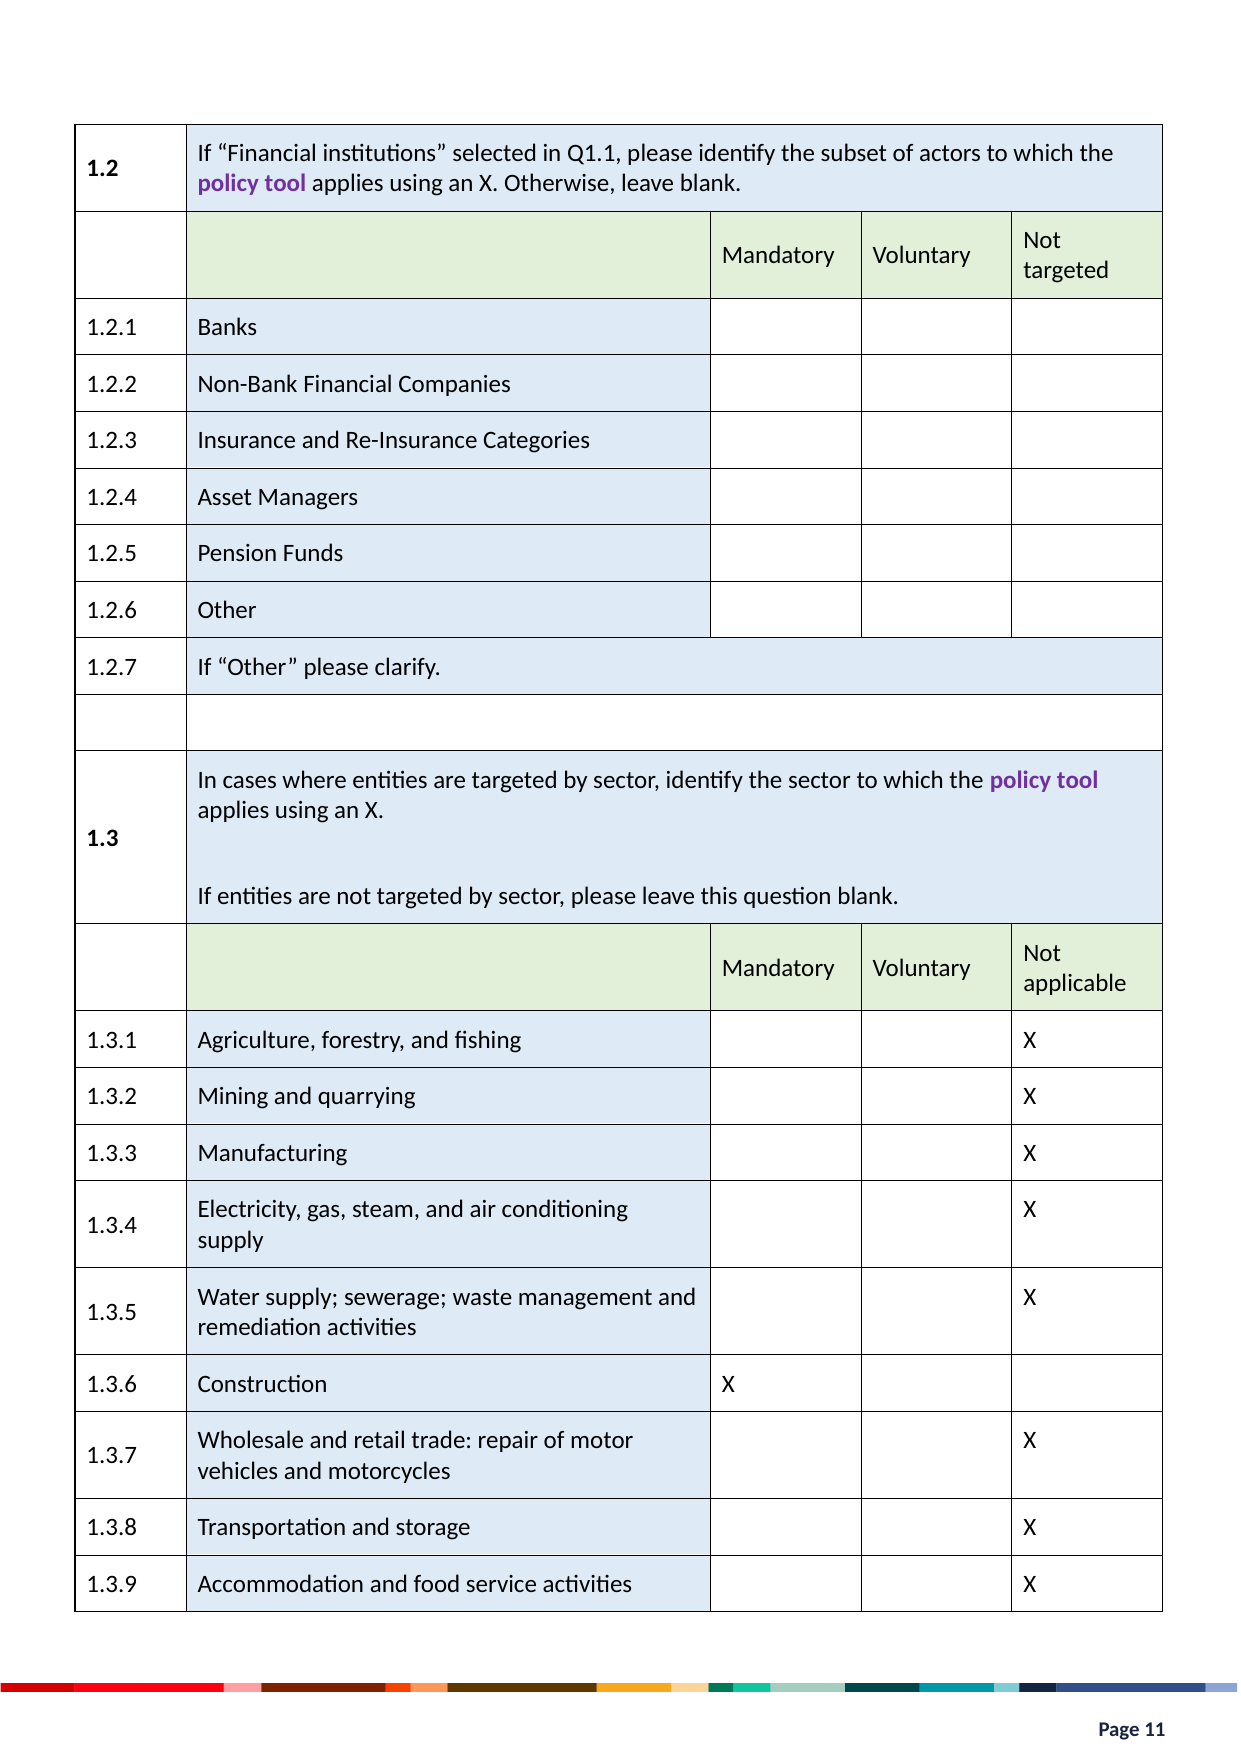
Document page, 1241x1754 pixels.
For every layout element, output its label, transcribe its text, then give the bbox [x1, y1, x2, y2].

table_cell 1.2.1 [76, 299, 186, 354]
table_cell [711, 1125, 861, 1180]
table_cell [711, 1181, 861, 1267]
table_cell [76, 212, 186, 298]
table_cell [187, 212, 710, 298]
table_cell [862, 299, 1011, 354]
table_cell 1.2.4 [76, 469, 186, 524]
table_cell X [1012, 1181, 1162, 1267]
table_cell 1.3.8 [76, 1499, 186, 1554]
table_cell X [1012, 1068, 1162, 1123]
table_cell If “Financial institutions” selected in Q1.1, please identify the subset of actors to which the policy tool applies using an X. Otherwise, leave blank. [187, 125, 1162, 211]
table_cell [711, 1556, 861, 1611]
table_cell [1012, 582, 1162, 637]
table_cell Mandatory [711, 212, 861, 298]
table_cell Transportation and storage [187, 1499, 710, 1554]
table_cell [711, 1499, 861, 1554]
table_cell [711, 299, 861, 354]
table_cell [1012, 469, 1162, 524]
table_cell 1.3 [76, 751, 186, 923]
table_cell Manufacturing [187, 1125, 710, 1180]
table_cell [76, 695, 186, 750]
table_cell If “Other” please clarify. [187, 638, 1162, 694]
table_cell [711, 469, 861, 524]
table_cell 1.2.6 [76, 582, 186, 637]
table_cell Other [187, 582, 710, 637]
table_cell [711, 582, 861, 637]
table_cell Pension Funds [187, 525, 710, 581]
table_cell Accommodation and food service activities [187, 1556, 710, 1611]
table_cell [1012, 355, 1162, 411]
table_cell [862, 1125, 1011, 1180]
table_cell [1012, 1355, 1162, 1411]
table_cell 1.3.7 [76, 1412, 186, 1498]
table_cell 1.2 [76, 125, 186, 211]
table_cell Mandatory [711, 924, 861, 1010]
table_cell [711, 355, 861, 411]
table_cell [862, 1011, 1011, 1067]
table_cell 1.3.1 [76, 1011, 186, 1067]
table_cell Non-Bank Financial Companies [187, 355, 710, 411]
table_cell [1012, 525, 1162, 581]
table_cell [711, 1011, 861, 1067]
table_cell 1.3.3 [76, 1125, 186, 1180]
table_cell [862, 355, 1011, 411]
table_cell [862, 525, 1011, 581]
table_cell Voluntary [862, 212, 1011, 298]
table_cell [711, 1068, 861, 1123]
table_cell X [1012, 1412, 1162, 1498]
table_cell 1.3.5 [76, 1268, 186, 1354]
table_cell Not targeted [1012, 212, 1162, 298]
table_cell [862, 1556, 1011, 1611]
table_cell Construction [187, 1355, 710, 1411]
table_cell [862, 1412, 1011, 1498]
table_cell 1.2.3 [76, 412, 186, 467]
table_cell X [1012, 1011, 1162, 1067]
table_cell Water supply; sewerage; waste management and remediation activities [187, 1268, 710, 1354]
table_cell Asset Managers [187, 469, 710, 524]
table_cell X [1012, 1499, 1162, 1554]
picture [0, 1683, 1236, 1692]
table_cell [1012, 412, 1162, 467]
table_cell Agriculture, forestry, and fishing [187, 1011, 710, 1067]
table_cell 1.3.6 [76, 1355, 186, 1411]
table_cell Banks [187, 299, 710, 354]
table_cell Mining and quarrying [187, 1068, 710, 1123]
table_cell Voluntary [862, 924, 1011, 1010]
table_cell [862, 469, 1011, 524]
table_cell [711, 1412, 861, 1498]
table_cell Insurance and Re-Insurance Categories [187, 412, 710, 467]
table_cell 1.2.5 [76, 525, 186, 581]
table_cell X [711, 1355, 861, 1411]
table_cell [711, 412, 861, 467]
table_cell 1.3.2 [76, 1068, 186, 1123]
table_cell 1.2.7 [76, 638, 186, 694]
table_cell [1012, 299, 1162, 354]
table_cell [711, 1268, 861, 1354]
table_cell [862, 582, 1011, 637]
table_cell [862, 1181, 1011, 1267]
table_cell [76, 924, 186, 1010]
table_cell [711, 525, 861, 581]
table_cell [187, 924, 710, 1010]
table_cell 1.3.4 [76, 1181, 186, 1267]
table_cell [862, 1499, 1011, 1554]
table_cell [187, 695, 1162, 750]
table_cell Wholesale and retail trade: repair of motor vehicles and motorcycles [187, 1412, 710, 1498]
table_cell Electricity, gas, steam, and air conditioning supply [187, 1181, 710, 1267]
table_cell Not applicable [1012, 924, 1162, 1010]
table_cell [862, 1268, 1011, 1354]
table_cell X [1012, 1268, 1162, 1354]
table_cell 1.3.9 [76, 1556, 186, 1611]
table_cell X [1012, 1125, 1162, 1180]
table_cell [862, 1355, 1011, 1411]
table_cell [862, 412, 1011, 467]
table_cell [862, 1068, 1011, 1123]
table_cell In cases where entities are targeted by sector, identify the sector to which the policy tool applies using an X. If entities are not targeted by sector, please leave this question blank. [187, 751, 1162, 923]
table_cell X [1012, 1556, 1162, 1611]
table_cell 1.2.2 [76, 355, 186, 411]
